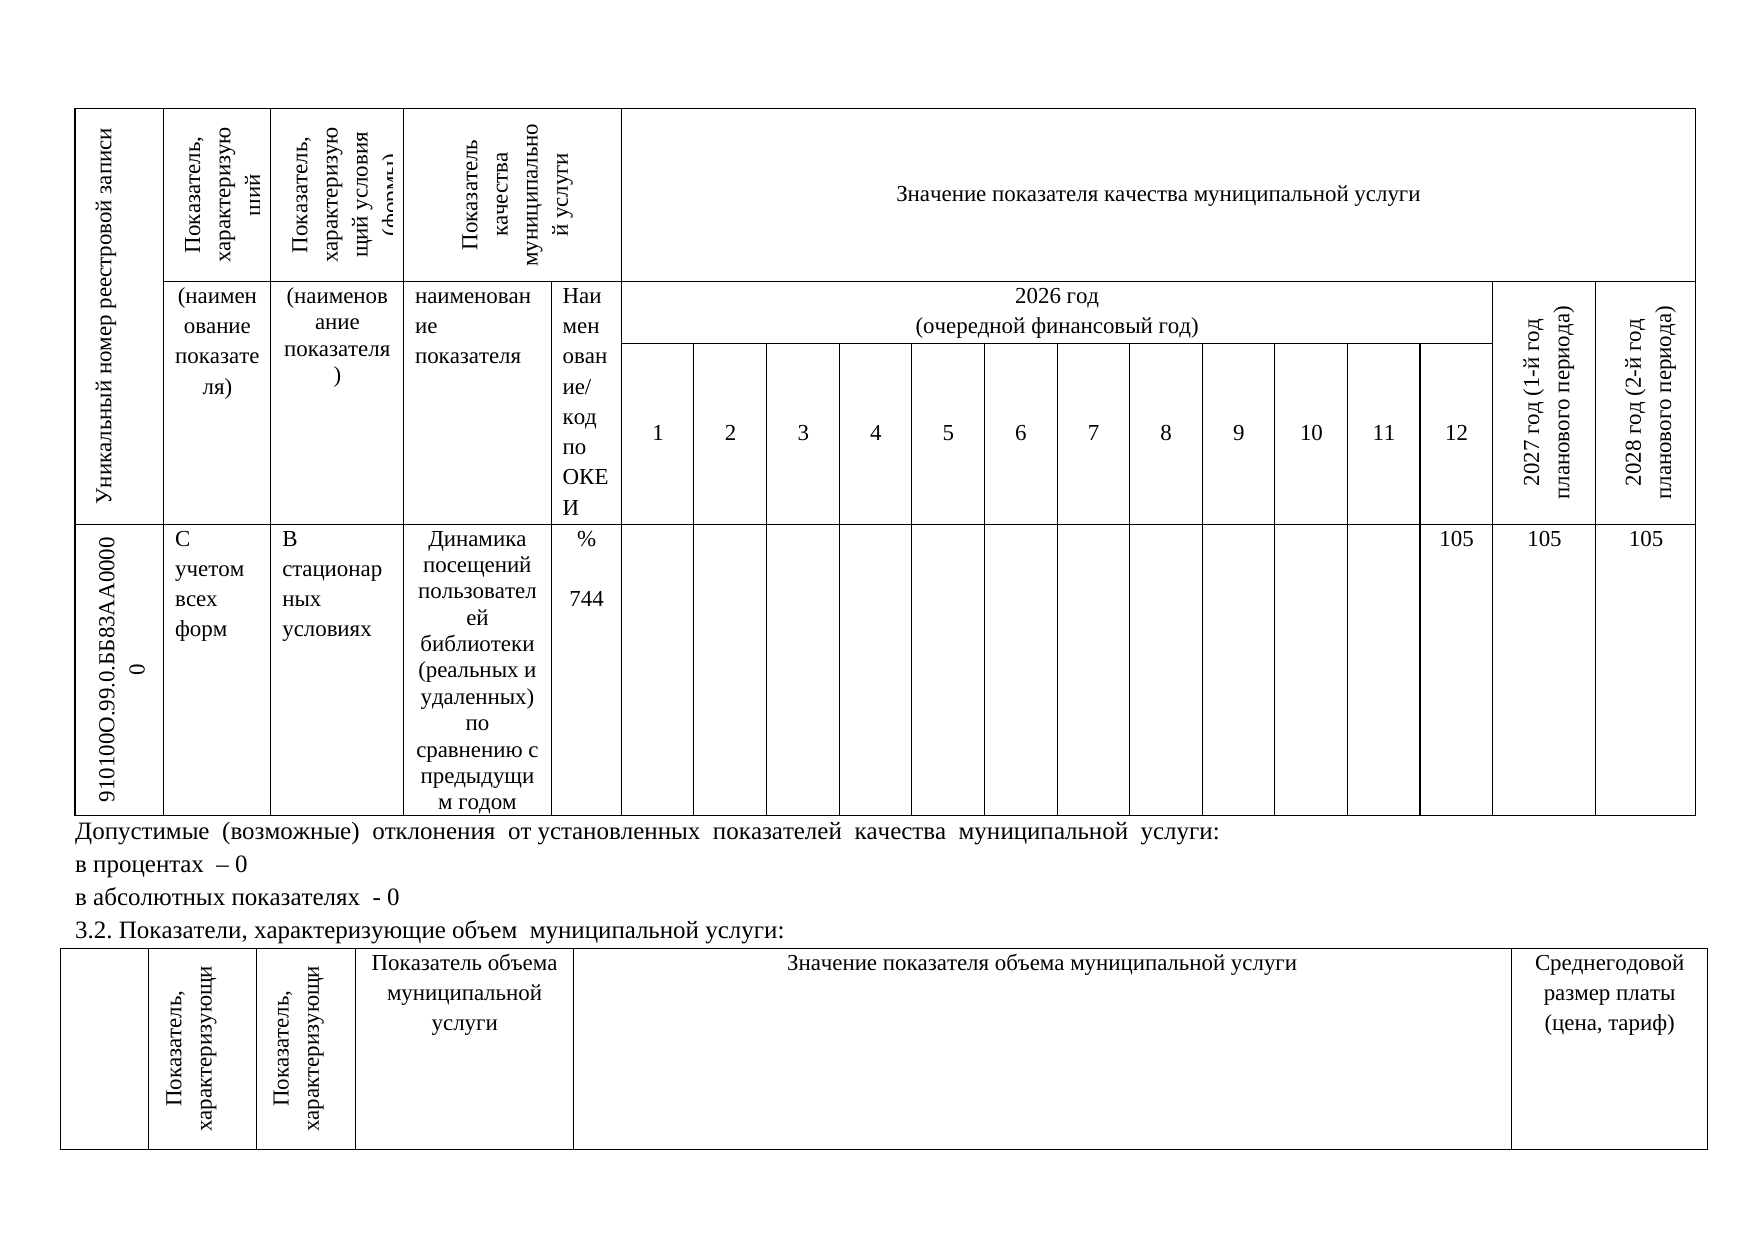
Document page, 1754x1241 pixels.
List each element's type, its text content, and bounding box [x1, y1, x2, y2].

table_cell 105 [1421, 525, 1492, 815]
table_cell 5 [912, 344, 984, 524]
table_cell [1058, 525, 1129, 815]
table_header Значение показателя объема муниципальной услуги [574, 949, 1511, 1149]
table_header Показатель качества муниципальной услуги [404, 109, 621, 281]
table_cell 8 [1130, 344, 1202, 524]
table_cell [1275, 525, 1347, 815]
table_cell [912, 525, 984, 815]
table_cell [622, 525, 693, 815]
table_cell [767, 525, 839, 815]
table_cell наименование показателя [404, 282, 551, 524]
table_cell 7 [1058, 344, 1129, 524]
text Допустимые (возможные) отклонения от установленных показателей качества муниципальной услуги: [75, 816, 1679, 844]
text в абсолютных показателях - 0 [75, 882, 1679, 911]
table_cell 2 [694, 344, 766, 524]
table_cell [1203, 525, 1274, 815]
table_cell В стационарных условиях [271, 525, 403, 815]
text в процентах – 0 [75, 849, 1679, 877]
table_header Среднегодовой размер платы (цена, тариф) [1512, 949, 1707, 1149]
table_cell 2026 год (очередной финансовый год) [622, 282, 1492, 343]
table_cell % 744 [552, 525, 621, 815]
table_cell 1 [622, 344, 693, 524]
table_header Показатель объема муниципальной услуги [356, 949, 573, 1149]
table_cell [1130, 525, 1202, 815]
table_cell [694, 525, 766, 815]
table_cell 105 [1596, 525, 1695, 815]
text 3.2. Показатели, характеризующие объем муниципальной услуги: [75, 915, 1679, 943]
table_cell 2027 год (1-й год планового периода) [1493, 282, 1595, 524]
table_cell 11 [1348, 344, 1419, 524]
table_cell 4 [840, 344, 911, 524]
table_cell 12 [1421, 344, 1492, 524]
table_cell (наименование показателя) [164, 282, 270, 524]
table_cell 9 [1203, 344, 1274, 524]
table_cell [840, 525, 911, 815]
table_header Показатель, характеризующий содержание муниципальной услуги [164, 109, 270, 281]
table_cell 3 [767, 344, 839, 524]
table_cell 10 [1275, 344, 1347, 524]
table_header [149, 949, 256, 1149]
table_cell 105 [1493, 525, 1595, 815]
table_cell 2028 год (2-й год планового периода) [1596, 282, 1695, 524]
table_cell Наименование/ код по ОКЕИ [552, 282, 621, 524]
table_header Показатель, характеризующий условия (формы) оказания государственной услуги [271, 109, 403, 281]
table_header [257, 949, 355, 1149]
table_header Уникальный номер реестровой записи [76, 109, 163, 524]
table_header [61, 949, 148, 1149]
table_cell [1348, 525, 1419, 815]
table_cell С учетом всех форм [164, 525, 270, 815]
table_cell [985, 525, 1057, 815]
table_cell (наименование показателя) [271, 282, 403, 524]
table_header Значение показателя качества муниципальной услуги [622, 109, 1695, 281]
table_cell Динамика посещений пользователей библиотеки (реальных и удаленных) по сравнению с предыдущим годом [404, 525, 551, 815]
table_cell 6 [985, 344, 1057, 524]
table_cell 910100О.99.0.ББ83АА00000 [76, 525, 163, 815]
